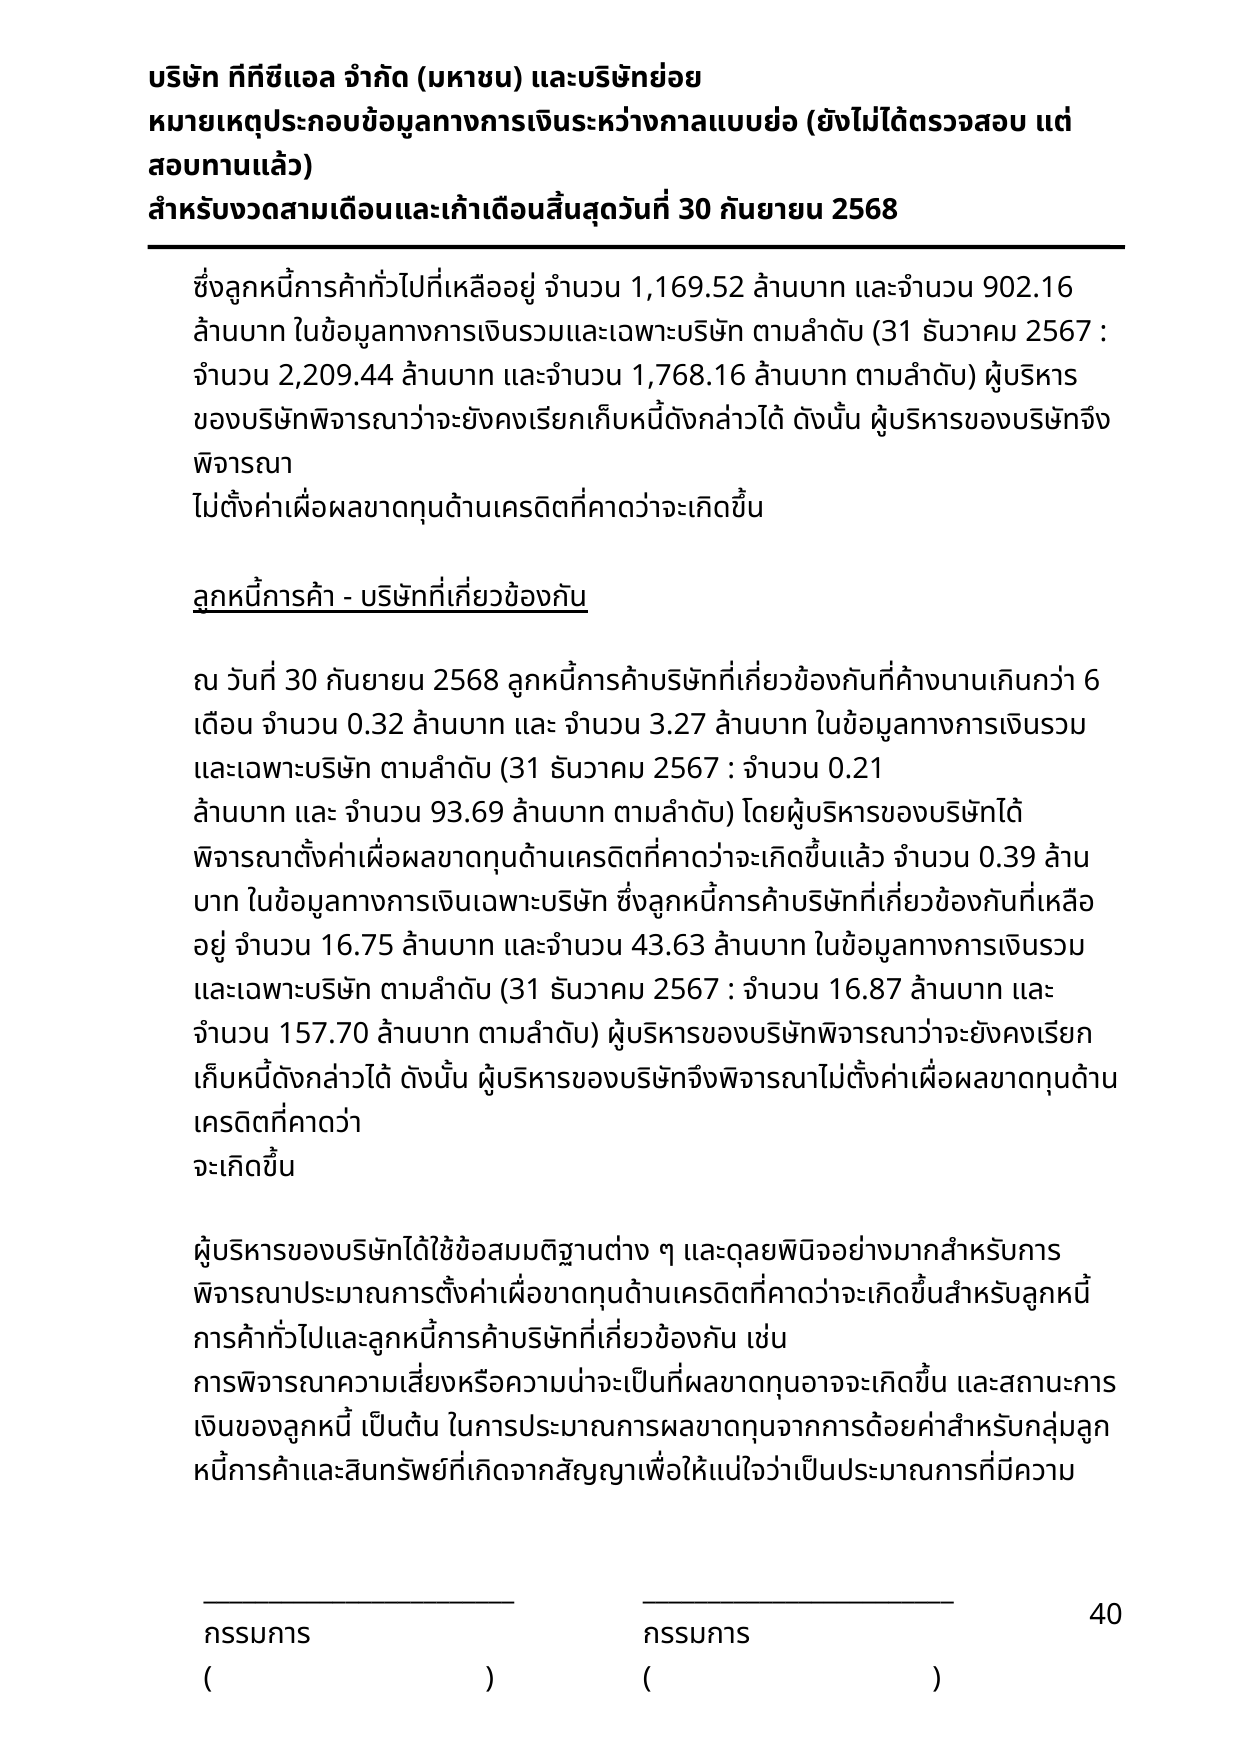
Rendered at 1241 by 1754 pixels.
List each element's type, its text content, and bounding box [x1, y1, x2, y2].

text ลูกหนี้การค้า - บริษัทที่เกี่ยวข้องกัน [193, 575, 1122, 619]
text ณ วันที่ 30 กันยายน 2568 ลูกหนี้การค้าบริษัทที่เกี่ยวข้องกันที่ค้างนานเกินกว่า 6 เดือน จำนวน 0.32 ล้านบาท และ จำนวน 3.27 ล้านบาท ในข้อมูลทางการเงินรวมและเฉพาะบริษัท ตามลำดับ (31 ธันวาคม 2567 : จำนวน 0.21 ล้านบาท และ จำนวน 93.69 ล้านบาท ตามลำดับ) โดยผู้บริหารของบริษัทได้พิจารณาตั้งค่าเผื่อผลขาดทุนด้านเครดิตที่คาดว่าจะเกิดขึ้นแล้ว จำนวน 0.39 ล้านบาท ในข้อมูลทางการเงินเฉพาะบริษัท ซึ่งลูกหนี้การค้าบริษัทที่เกี่ยวข้องกันที่เหลืออยู่ จำนวน 16.75 ล้านบาท และจำนวน 43.63 ล้านบาท ในข้อมูลทางการเงินรวมและเฉพาะบริษัท ตามลำดับ (31 ธันวาคม 2567 : จำนวน 16.87 ล้านบาท และจำนวน 157.70 ล้านบาท ตามลำดับ) ผู้บริหารของบริษัทพิจารณาว่าจะยังคงเรียกเก็บหนี้ดังกล่าวได้ ดังนั้น ผู้บริหารของบริษัทจึงพิจารณาไม่ตั้งค่าเผื่อผลขาดทุนด้านเครดิตที่คาดว่า จะเกิดขึ้น [193, 659, 1122, 1189]
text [193, 266, 1122, 531]
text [193, 1229, 1122, 1493]
